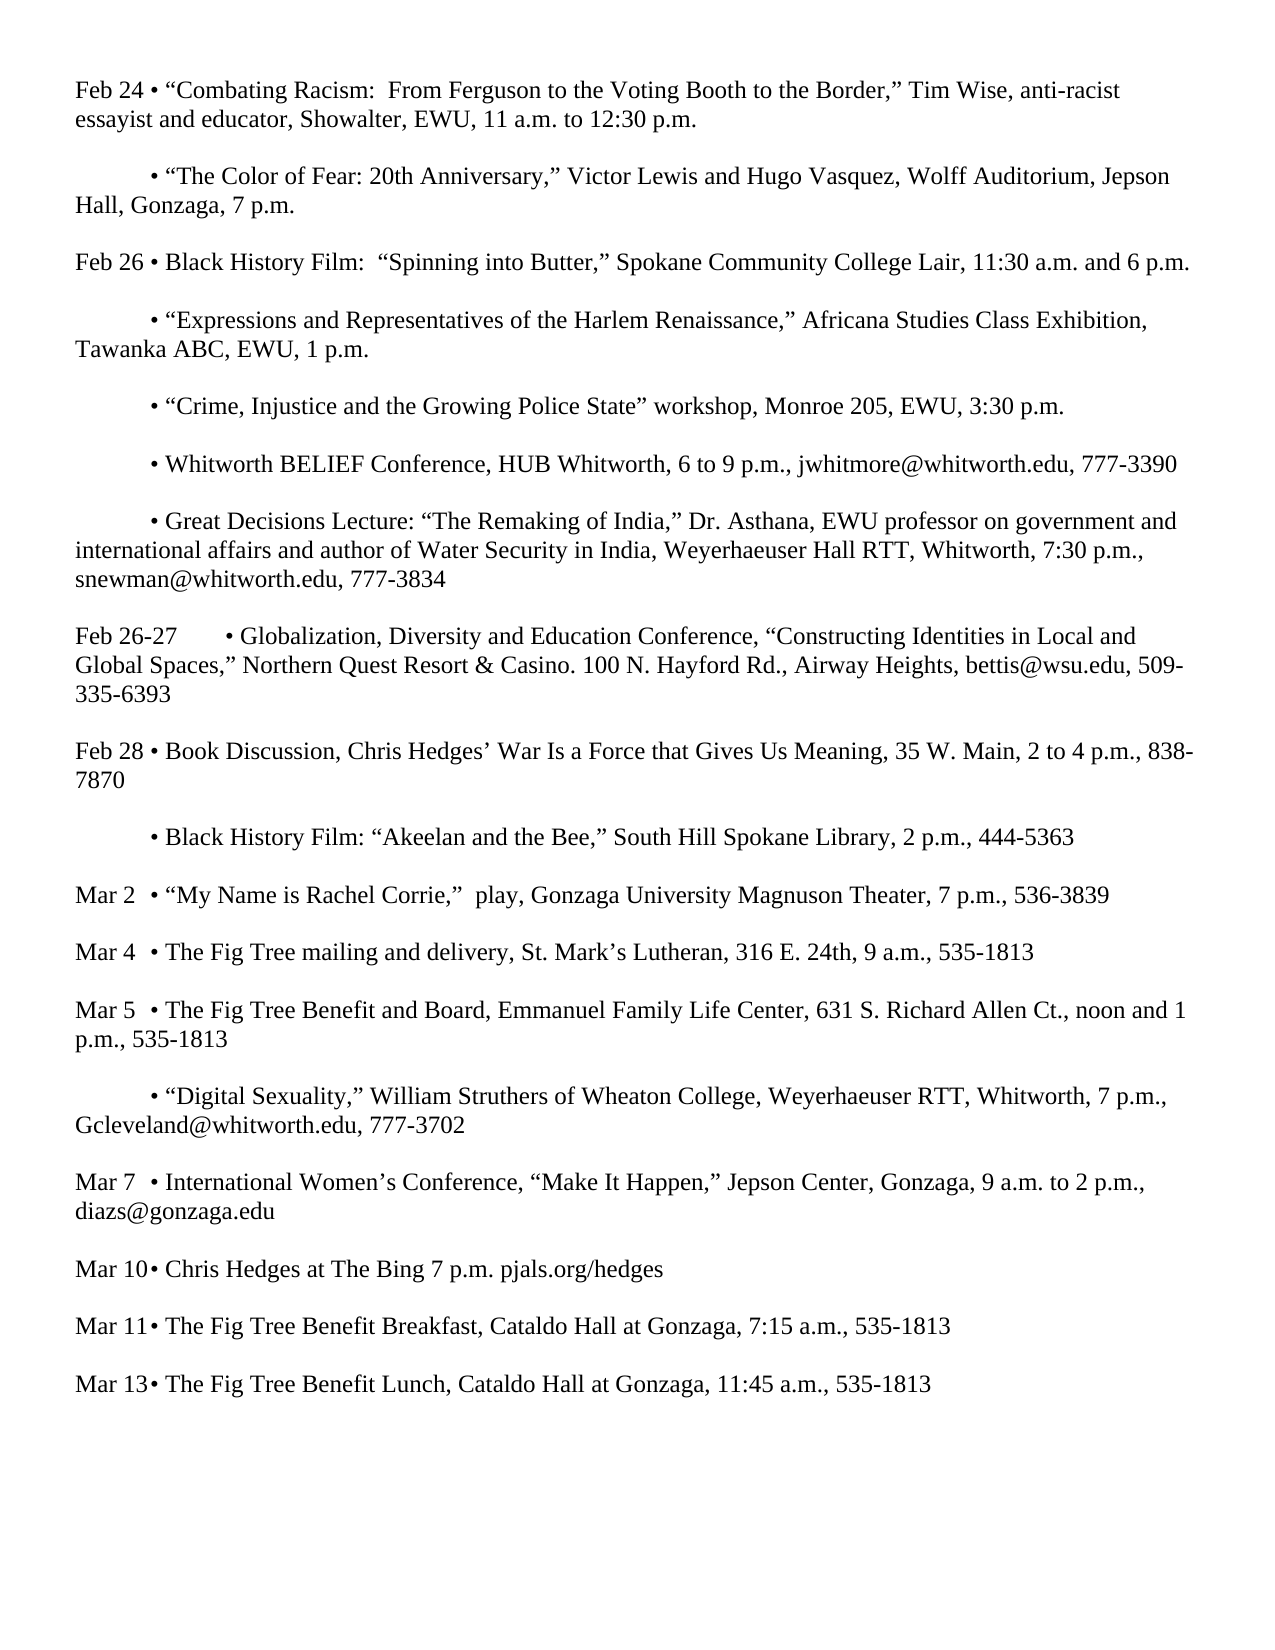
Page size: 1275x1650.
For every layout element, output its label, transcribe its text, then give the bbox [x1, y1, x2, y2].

text • “Expressions and Representatives of the Harlem Renaissance,” Africana Studies Class Exhibition, Tawanka ABC, EWU, 1 p.m. [75, 305, 1200, 362]
text Mar 2 • “My Name is Rachel Corrie,” play, Gonzaga University Magnuson Theater, 7 p.m., 536-3839 [75, 880, 1200, 909]
text • “The Color of Fear: 20th Anniversary,” Victor Lewis and Hugo Vasquez, Wolff Auditorium, Jepson Hall, Gonzaga, 7 p.m. [75, 161, 1200, 219]
text Feb 26-27 • Globalization, Diversity and Education Conference, “Constructing Identities in Local and Global Spaces,” Northern Quest Resort & Casino. 100 N. Hayford Rd., Airway Heights, bettis@wsu.edu, 509-335-6393 [75, 621, 1200, 707]
text • Black History Film: “Akeelan and the Bee,” South Hill Spokane Library, 2 p.m., 444-5363 [75, 822, 1200, 851]
text Mar 11 • The Fig Tree Benefit Breakfast, Cataldo Hall at Gonzaga, 7:15 a.m., 535-1813 [75, 1311, 1200, 1340]
text Feb 24 • “Combating Racism: From Ferguson to the Voting Booth to the Border,” Tim Wise, anti-racist essayist and educator, Showalter, EWU, 11 a.m. to 12:30 p.m. [75, 75, 1200, 132]
text • “Crime, Injustice and the Growing Police State” workshop, Monroe 205, EWU, 3:30 p.m. [75, 391, 1200, 420]
text • “Digital Sexuality,” William Struthers of Wheaton College, Weyerhaeuser RTT, Whitworth, 7 p.m., Gcleveland@whitworth.edu, 777-3702 [75, 1081, 1200, 1139]
text • Great Decisions Lecture: “The Remaking of India,” Dr. Asthana, EWU professor on government and international affairs and author of Water Security in India, Weyerhaeuser Hall RTT, Whitworth, 7:30 p.m., snewman@whitworth.edu, 777-3834 [75, 506, 1200, 592]
text • Whitworth BELIEF Conference, HUB Whitworth, 6 to 9 p.m., jwhitmore@whitworth.edu, 777-3390 [75, 449, 1200, 477]
text Feb 28 • Book Discussion, Chris Hedges’ War Is a Force that Gives Us Meaning, 35 W. Main, 2 to 4 p.m., 838-7870 [75, 736, 1200, 794]
text Mar 4 • The Fig Tree mailing and delivery, St. Mark’s Lutheran, 316 E. 24th, 9 a.m., 535-1813 [75, 937, 1200, 966]
text Mar 7 • International Women’s Conference, “Make It Happen,” Jepson Center, Gonzaga, 9 a.m. to 2 p.m., diazs@gonzaga.edu [75, 1167, 1200, 1225]
text Mar 10 • Chris Hedges at The Bing 7 p.m. pjals.org/hedges [75, 1254, 1200, 1282]
text Feb 26 • Black History Film: “Spinning into Butter,” Spokane Community College Lair, 11:30 a.m. and 6 p.m. [75, 247, 1200, 276]
text Mar 5 • The Fig Tree Benefit and Board, Emmanuel Family Life Center, 631 S. Richard Allen Ct., noon and 1 p.m., 535-1813 [75, 995, 1200, 1052]
text Mar 13 • The Fig Tree Benefit Lunch, Cataldo Hall at Gonzaga, 11:45 a.m., 535-1813 [75, 1369, 1200, 1397]
